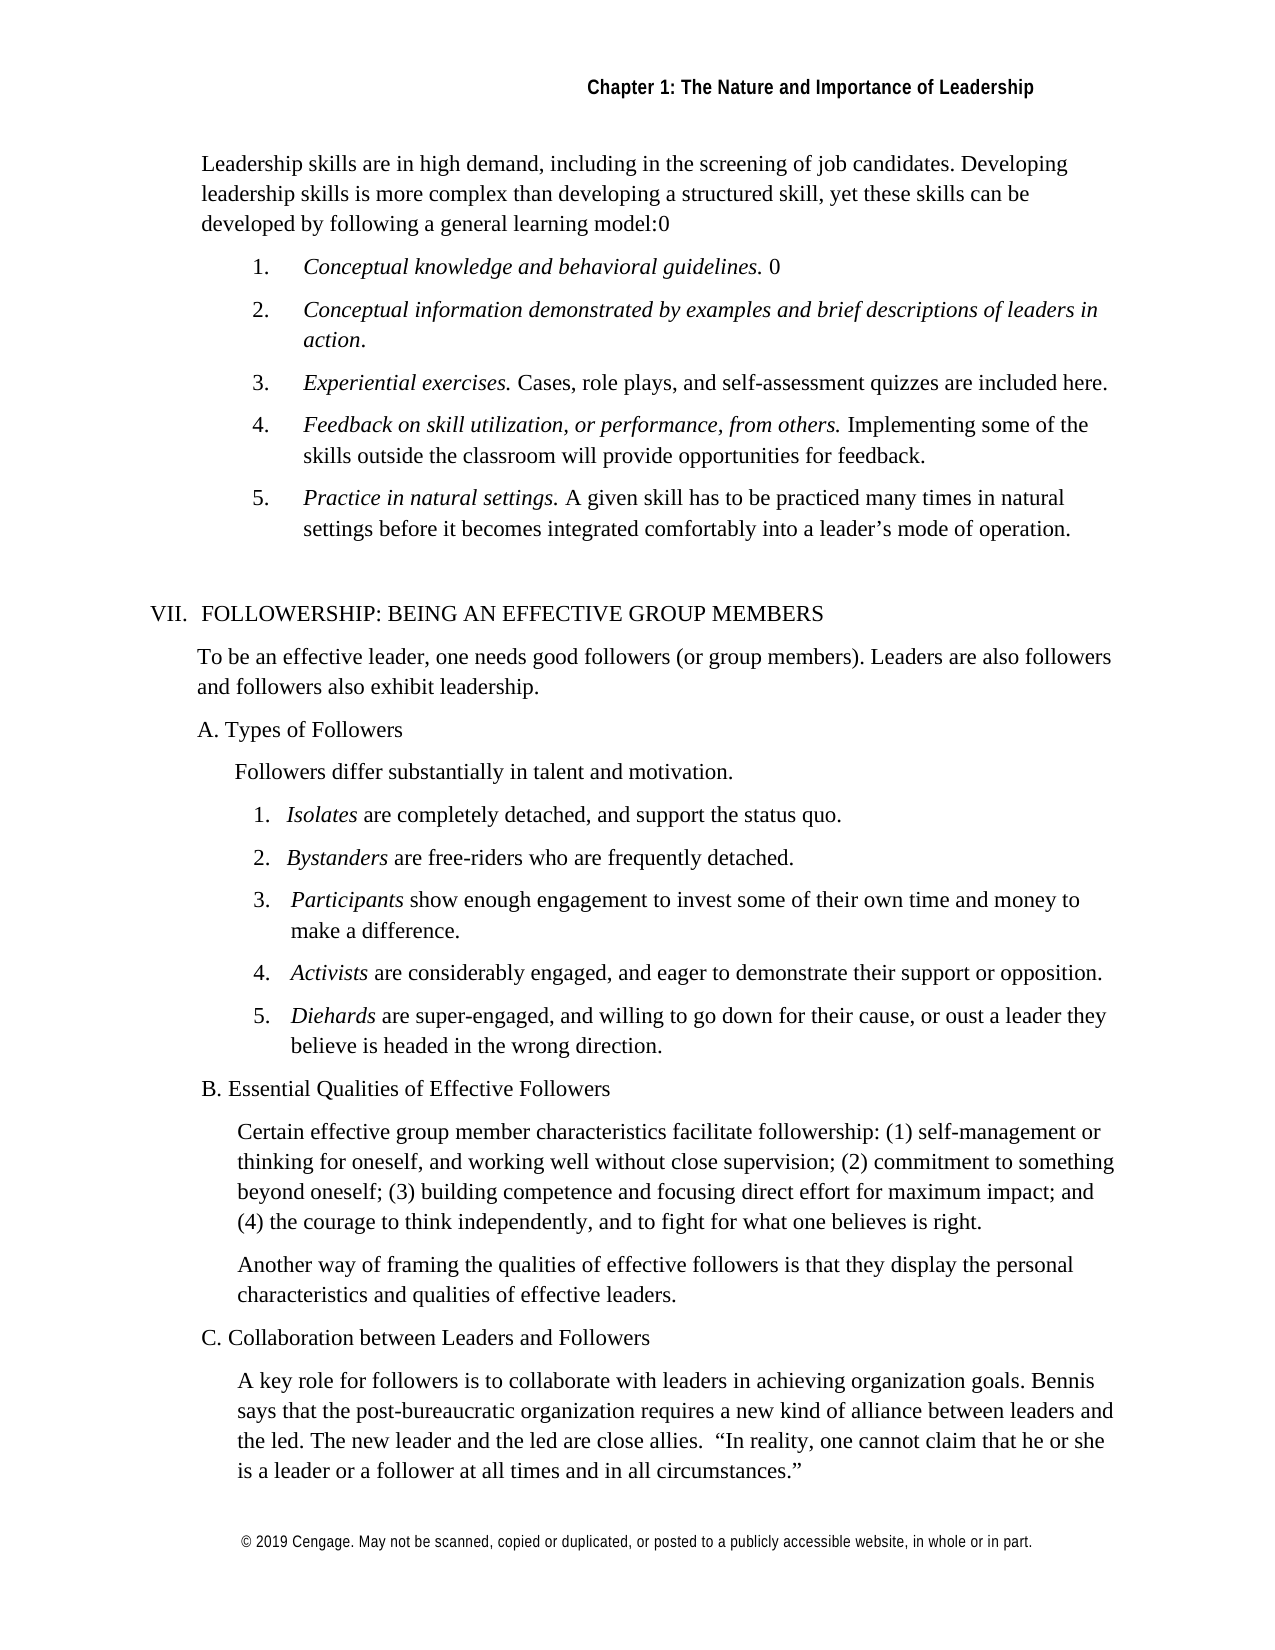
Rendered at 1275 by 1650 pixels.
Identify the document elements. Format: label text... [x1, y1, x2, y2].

text 4. Feedback on skill utilization, or performance, from others. Implementing some of the skills outside the classroom will provide opportunities for feedback. [252, 411, 1125, 468]
text A key role for followers is to collaborate with leaders in achieving organization goals. Bennis says that the post-bureaucratic organization requires a new kind of alliance between leaders and the led. The new leader and the led are close allies. “In reality, one cannot claim that he or she is a leader or a follower at all times and in all circumstances.” [237, 1367, 1125, 1484]
text Certain effective group member characteristics facilitate followership: (1) self-management or thinking for oneself, and working well without close supervision; (2) commitment to something beyond oneself; (3) building competence and focusing direct effort for maximum impact; and (4) the courage to think independently, and to fight for what one believes is right. [237, 1118, 1125, 1235]
text Another way of framing the qualities of effective followers is that they display the personal characteristics and qualities of effective leaders. [237, 1251, 1125, 1308]
text 5. Diehards are super-engaged, and willing to go down for their cause, or oust a leader they believe is headed in the wrong direction. [253, 1002, 1125, 1059]
text C. Collaboration between Leaders and Followers [201, 1324, 1125, 1350]
text VII. FOLLOWERSHIP: BEING AN EFFECTIVE GROUP MEERS [150, 600, 1125, 626]
text 1. Conceptual knowledge and behavioral guidelines. [252, 253, 1125, 279]
text Followers differ substantially in talent and motivation. [234, 758, 1125, 785]
text 2. Bystanders are free-riders who are frequently detached. [253, 844, 1125, 870]
text 3. Participants show enough engagement to invest some of their own time and money to make a difference. [253, 886, 1125, 943]
text Leadership skills are in high demand, including in the screening of job candidates. Developing leadership skills is more complex than developing a structured skill, yet these skills can be developed by following a general learning model: [201, 150, 1125, 237]
text To be an effective leader, one needs good followers (or group members). Leaders are also followers and followers also exhibit leadership. [197, 643, 1125, 699]
text 1. Isolates are completely detached, and support the status quo. [253, 801, 1125, 827]
text 2. Conceptual information demonstrated by examples and brief descriptions of leaders in action. [252, 296, 1125, 352]
text B. Essential Qualities of Effective Followers [201, 1075, 1125, 1101]
text 5. Practice in natural settings. A given skill has to be practiced many times in natural settings before it becomes integrated comfortably into a leader’s mode of operation. [252, 484, 1125, 541]
text A. Types of Followers [197, 716, 1125, 742]
text 3. Experiential exercises. Cases, role plays, and self-assessment quizzes are included here. [252, 369, 1125, 395]
text 4. Activists are considerably engaged, and eager to demonstrate their support or opposition. [253, 959, 1125, 986]
